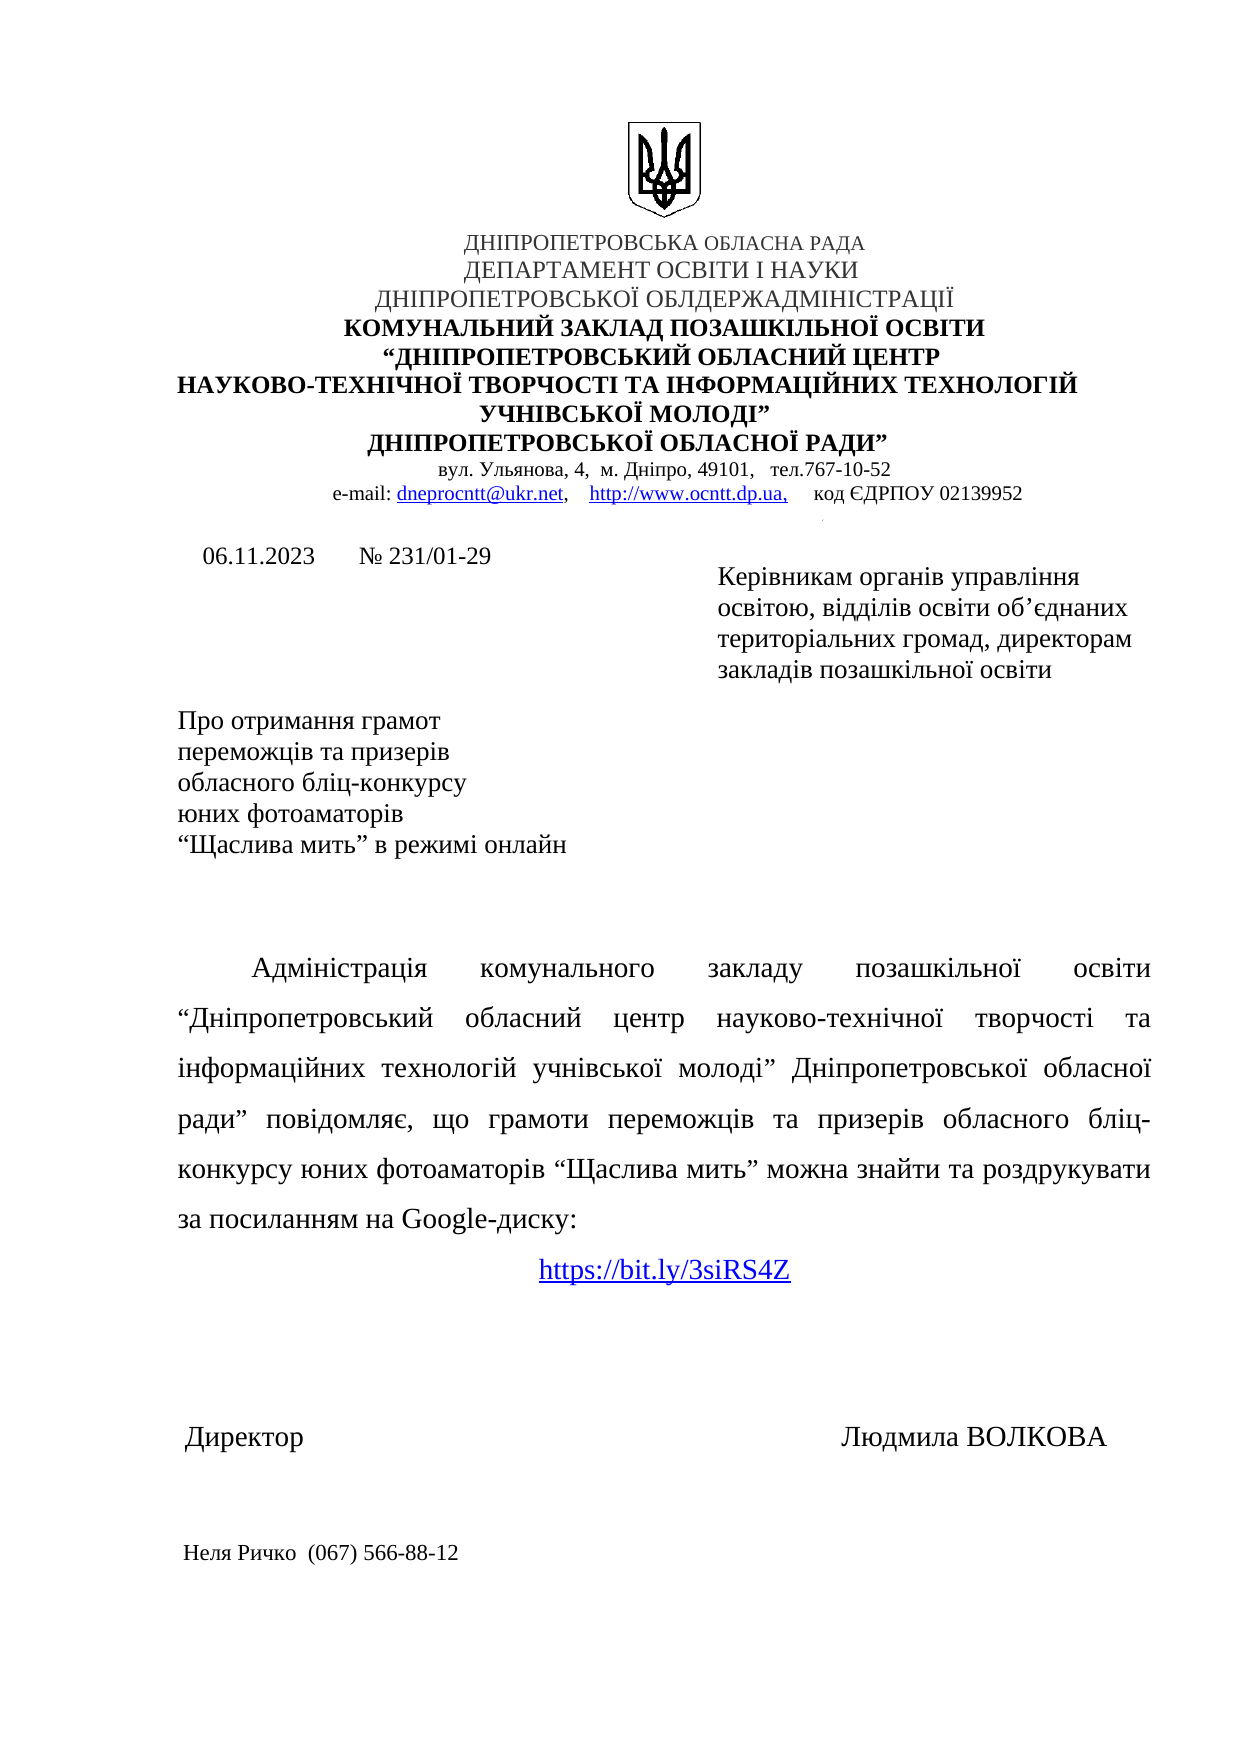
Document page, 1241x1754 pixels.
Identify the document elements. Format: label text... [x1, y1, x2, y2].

text вул. Ульянова, 4, м. Дніпро, 49101, тел.767-10-52 [177, 457, 1152, 481]
text КОМУНАЛЬНИЙ ЗАКЛАД ПОЗАШКІЛЬНОЇ ОСВІТИ [103, 313, 1152, 342]
text Неля Ричко (067) 566-88-12 [177, 1511, 1152, 1566]
text Адміністрація комунального закладу позашкільної освіти “Дніпропетровський обласний центр науково-технічної творчості та інформаційних технологій учнівської молоді” Дніпропетровської обласної ради” повідомляє, що грамоти переможців та призерів обласного бліц-конкурсу юних фотоаматорів “Щаслива мить” можна знайти та роздрукувати за посиланням на Google-диску: [177, 950, 1152, 1235]
text ДНІПРОПЕТРОВСЬКА ОБЛАСНА РАДА [177, 229, 1152, 256]
text Про отримання грамот [177, 704, 1152, 735]
text “Щаслива мить” в режимі онлайн [162, 828, 1152, 860]
picture [621, 118, 708, 225]
text 06.11.2023 № 231/01-29 [177, 541, 1152, 570]
text юних фотоаматорів [162, 797, 1152, 828]
text Директор Людмила ВОЛКОВА [177, 1419, 1152, 1453]
text переможців та призерів [177, 735, 1152, 766]
text обласного бліц-конкурсу [177, 766, 1152, 797]
text е-mail: dneprocntt@ukr.net, http://www.ocntt.dp.ua, код ЄДРПОУ 02139952 [177, 481, 1152, 505]
subtitle ДЕПАРТАМЕНТ ОСВІТИ І НАУКИ ДНІПРОПЕТРОВСЬКОЇ облдержадміністраціЇ [177, 256, 1152, 313]
text https://bit.ly/3siRS4Z [177, 1252, 1152, 1285]
text “ДНІПРОПЕТРОВСЬКИЙ ОБЛАСНИЙ ЦЕНТР НАУКОВО-ТЕХНІЧНОЇ ТВОРЧОСТІ ТА ІНФОРМАЦІЙНИХ ТЕХНОЛОГІЙ УЧНІВСЬКОЇ МОЛОДІ” ДНІПРОПЕТРОВСЬКОЇ ОБЛАСНОЇ РАДИ” [103, 342, 1152, 457]
